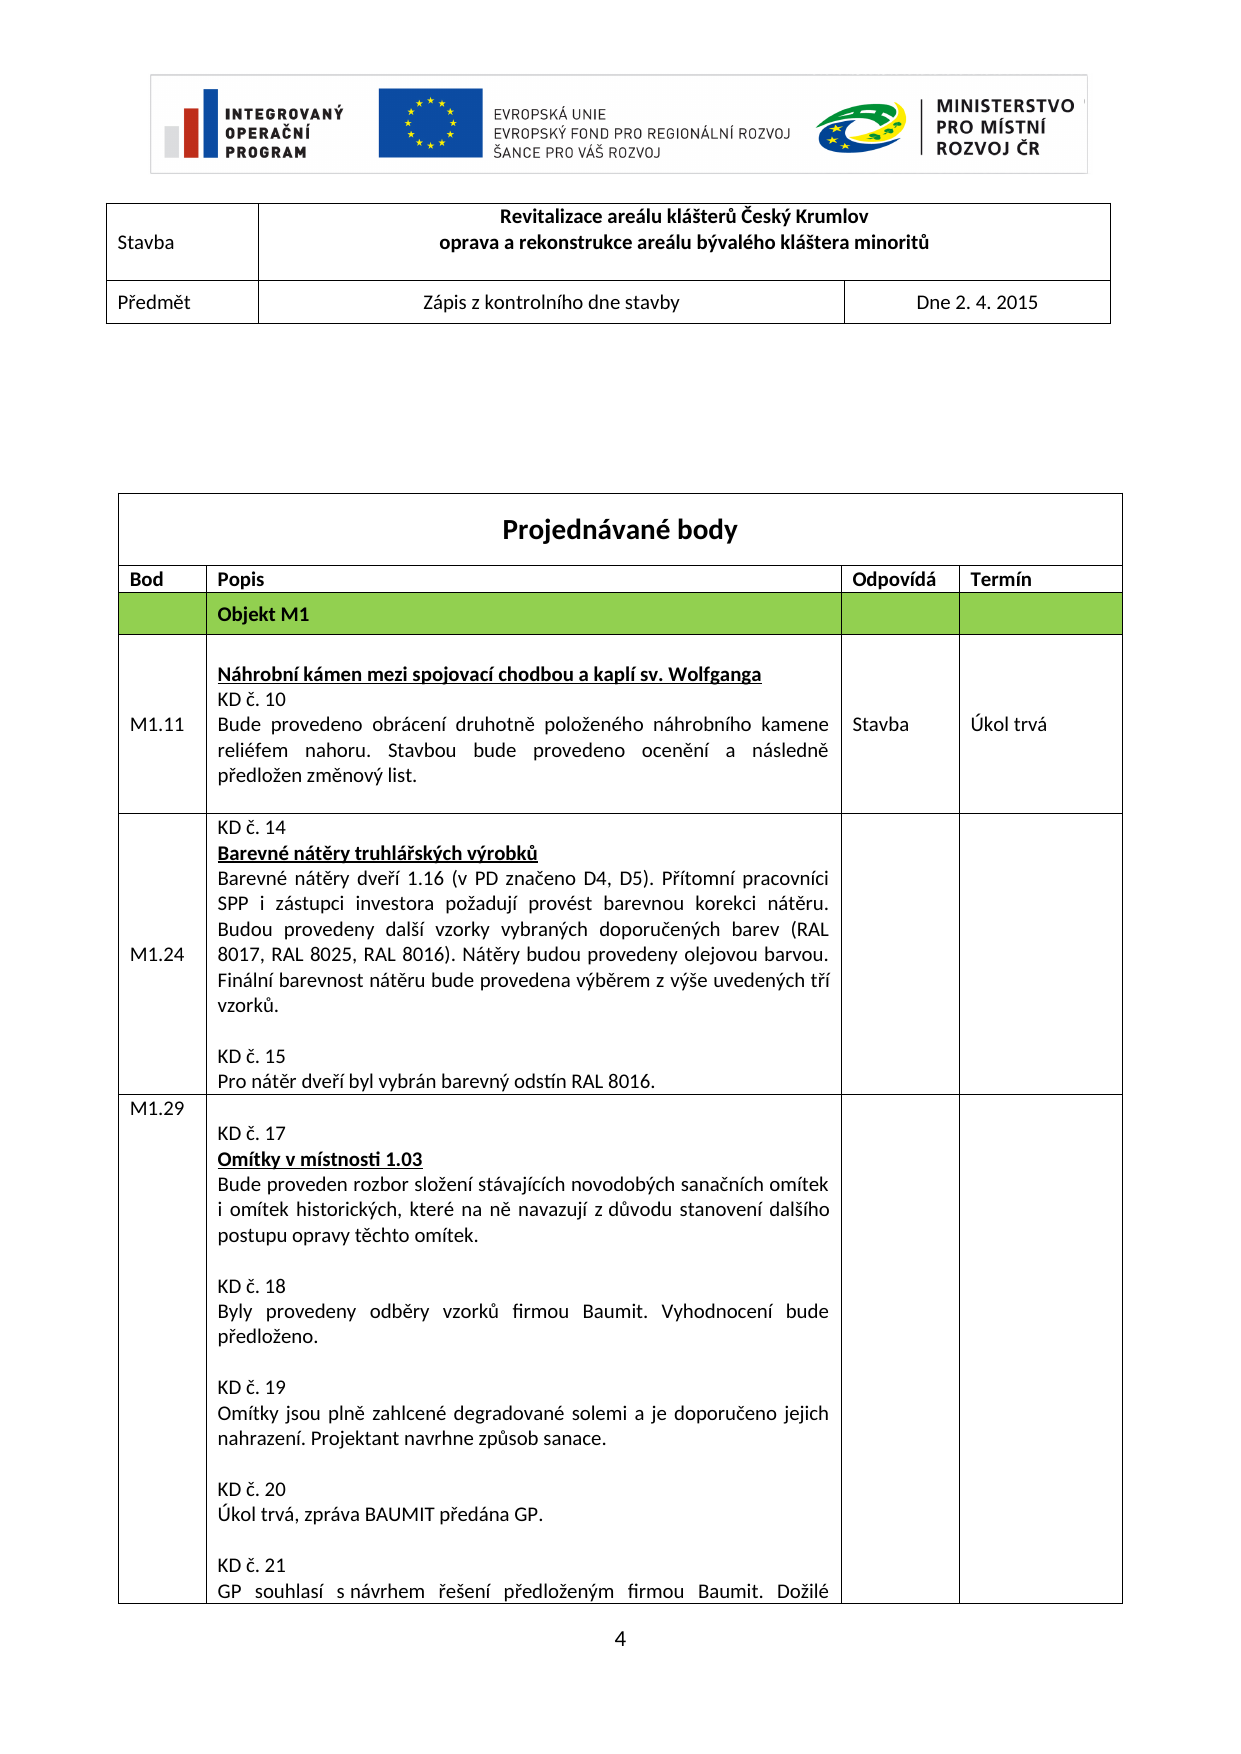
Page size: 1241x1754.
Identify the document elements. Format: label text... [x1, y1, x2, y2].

table_cell Stavba [842, 635, 959, 813]
table_cell [119, 593, 206, 634]
table_cell Bod [119, 566, 206, 592]
table_cell Termín [960, 566, 1122, 592]
table_cell [960, 593, 1122, 634]
table_cell [960, 814, 1122, 1094]
table_cell [960, 1095, 1122, 1603]
table_cell M1.24 [119, 814, 206, 1094]
table_cell [842, 814, 959, 1094]
picture [147, 73, 1093, 175]
table_cell [842, 1095, 959, 1603]
table_cell Objekt M1 [207, 593, 841, 634]
table_cell Odpovídá [842, 566, 959, 592]
table_cell [842, 593, 959, 634]
table_cell Popis [207, 566, 841, 592]
table_header Projednávané body [119, 494, 1122, 565]
table_cell Náhrobní kámen mezi spojovací chodbou a kaplí sv. Wolfganga KD č. 10 Bude provedeno obrácení druhotně položeného náhrobního kamene reliéfem nahoru. Stavbou bude provedeno ocenění a následně předložen změnový list. [207, 635, 841, 813]
table_cell M1.29 [119, 1095, 206, 1603]
table_cell M1.11 [119, 635, 206, 813]
table_cell Úkol trvá [960, 635, 1122, 813]
table_cell KD č. 14 Barevné nátěry truhlářských výrobků Barevné nátěry dveří 1.16 (v PD značeno D4, D5). Přítomní pracovníci SPP i zástupci investora požadují provést barevnou korekci nátěru. Budou provedeny další vzorky vybraných doporučených barev (RAL 8017, RAL 8025, RAL 8016). Nátěry budou provedeny olejovou barvou. Finální barevnost nátěru bude provedena výběrem z výše uvedených tří vzorků. KD č. 15 Pro nátěr dveří byl vybrán barevný odstín RAL 8016. [207, 814, 841, 1094]
